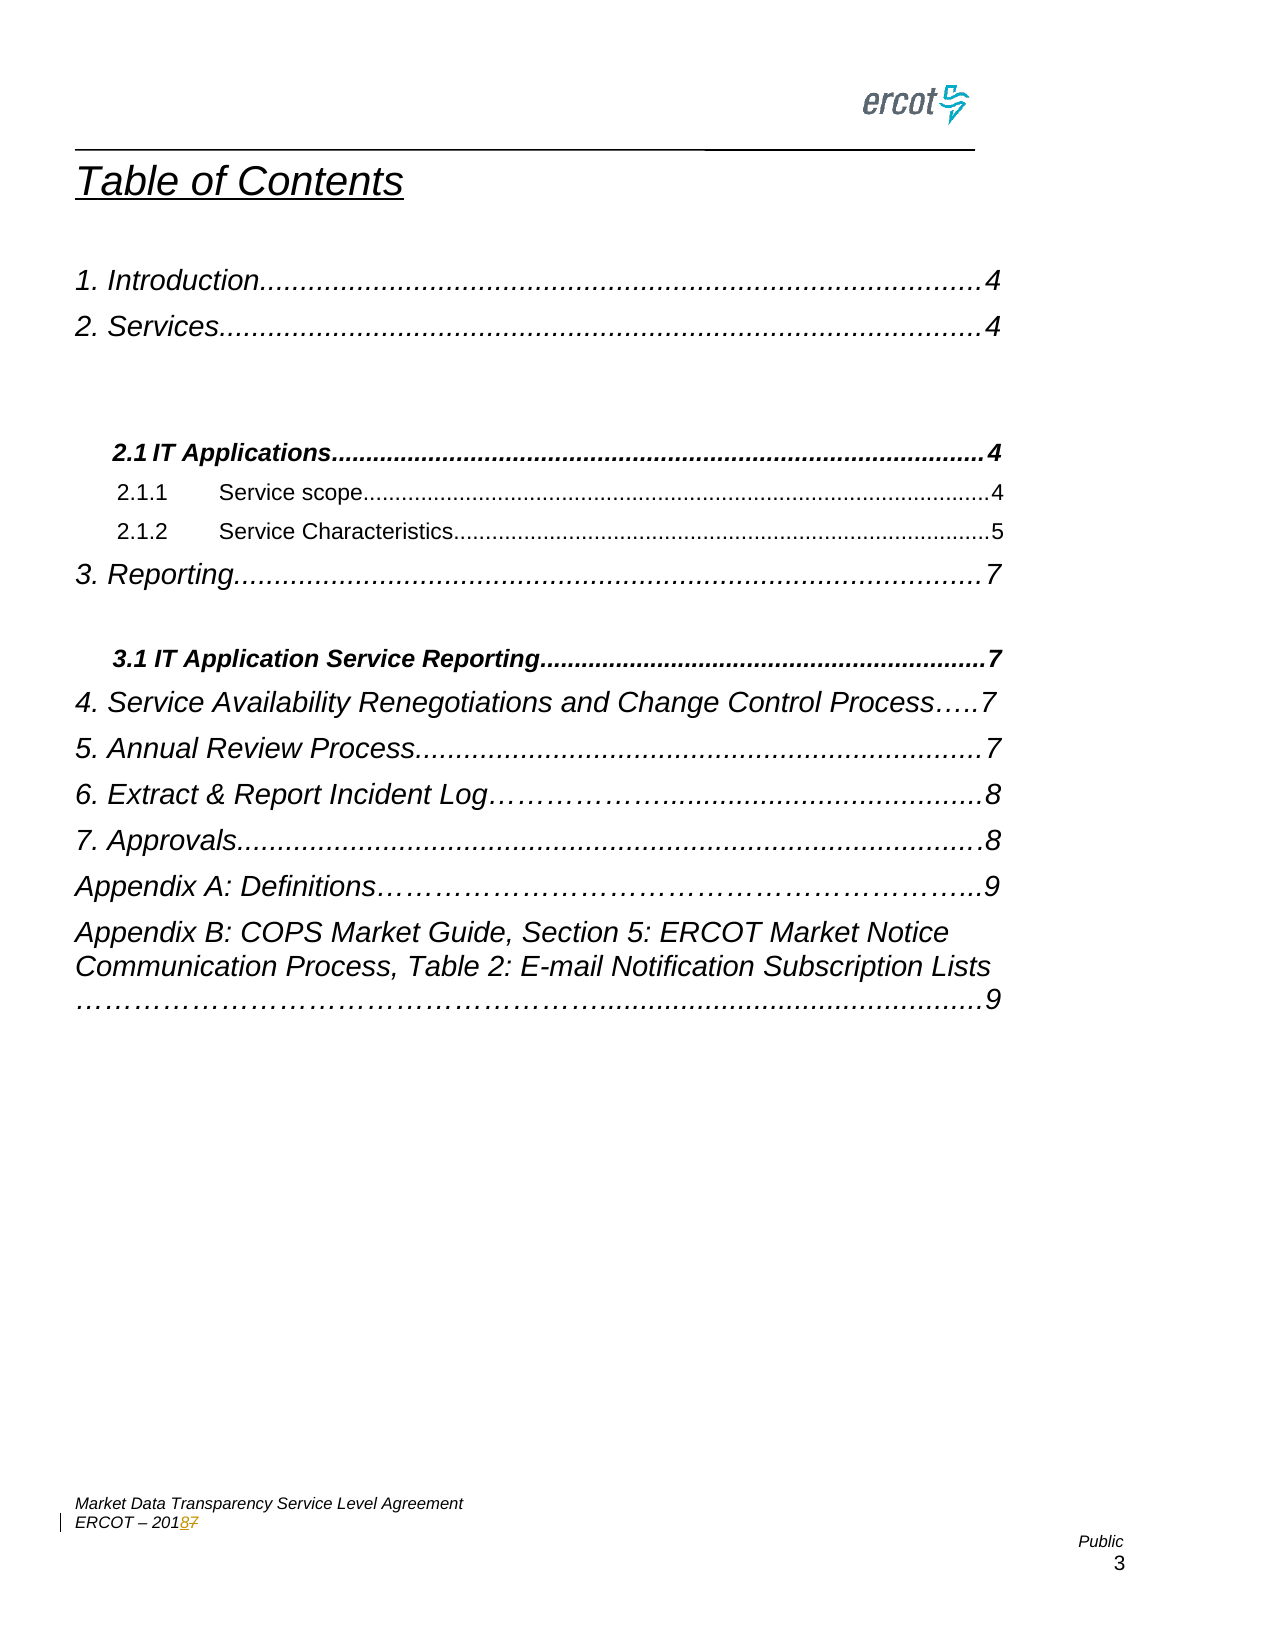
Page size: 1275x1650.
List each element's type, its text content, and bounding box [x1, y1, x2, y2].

text 7. Approvals .8 [75, 823, 1125, 857]
text 1. Introduction 4 [75, 262, 1125, 296]
picture [856, 75, 976, 135]
text 6. Extract & Report Incident Log……………….... 8 [75, 777, 1125, 811]
text Table of Contents [75, 156, 1125, 204]
text 3.1 IT Application Service Reporting 7 [112, 644, 1125, 672]
text 5. Annual Review Process 7 [75, 731, 1125, 764]
text 2.1.2 Service Characteristics 5 [117, 518, 1125, 544]
text 2.1 IT Applications 4 [112, 438, 1125, 467]
text 2. Services 4 [75, 308, 1125, 342]
text 4. Service Availability Renegotiations and Change Control Process…..7 [75, 685, 1125, 718]
text Appendix B: COPS Market Guide, Section 5: ERCOT Market Notice Communication Process, Table 2: E-mail Notification Subscription Lists ……………………………………………… 9 [75, 915, 1125, 1016]
text 2.1.1 Service scope 4 [117, 479, 1125, 506]
text Appendix A: Definitions……………………………………………………...9 [75, 869, 1125, 903]
text 3. Reporting 7 [75, 557, 1125, 591]
